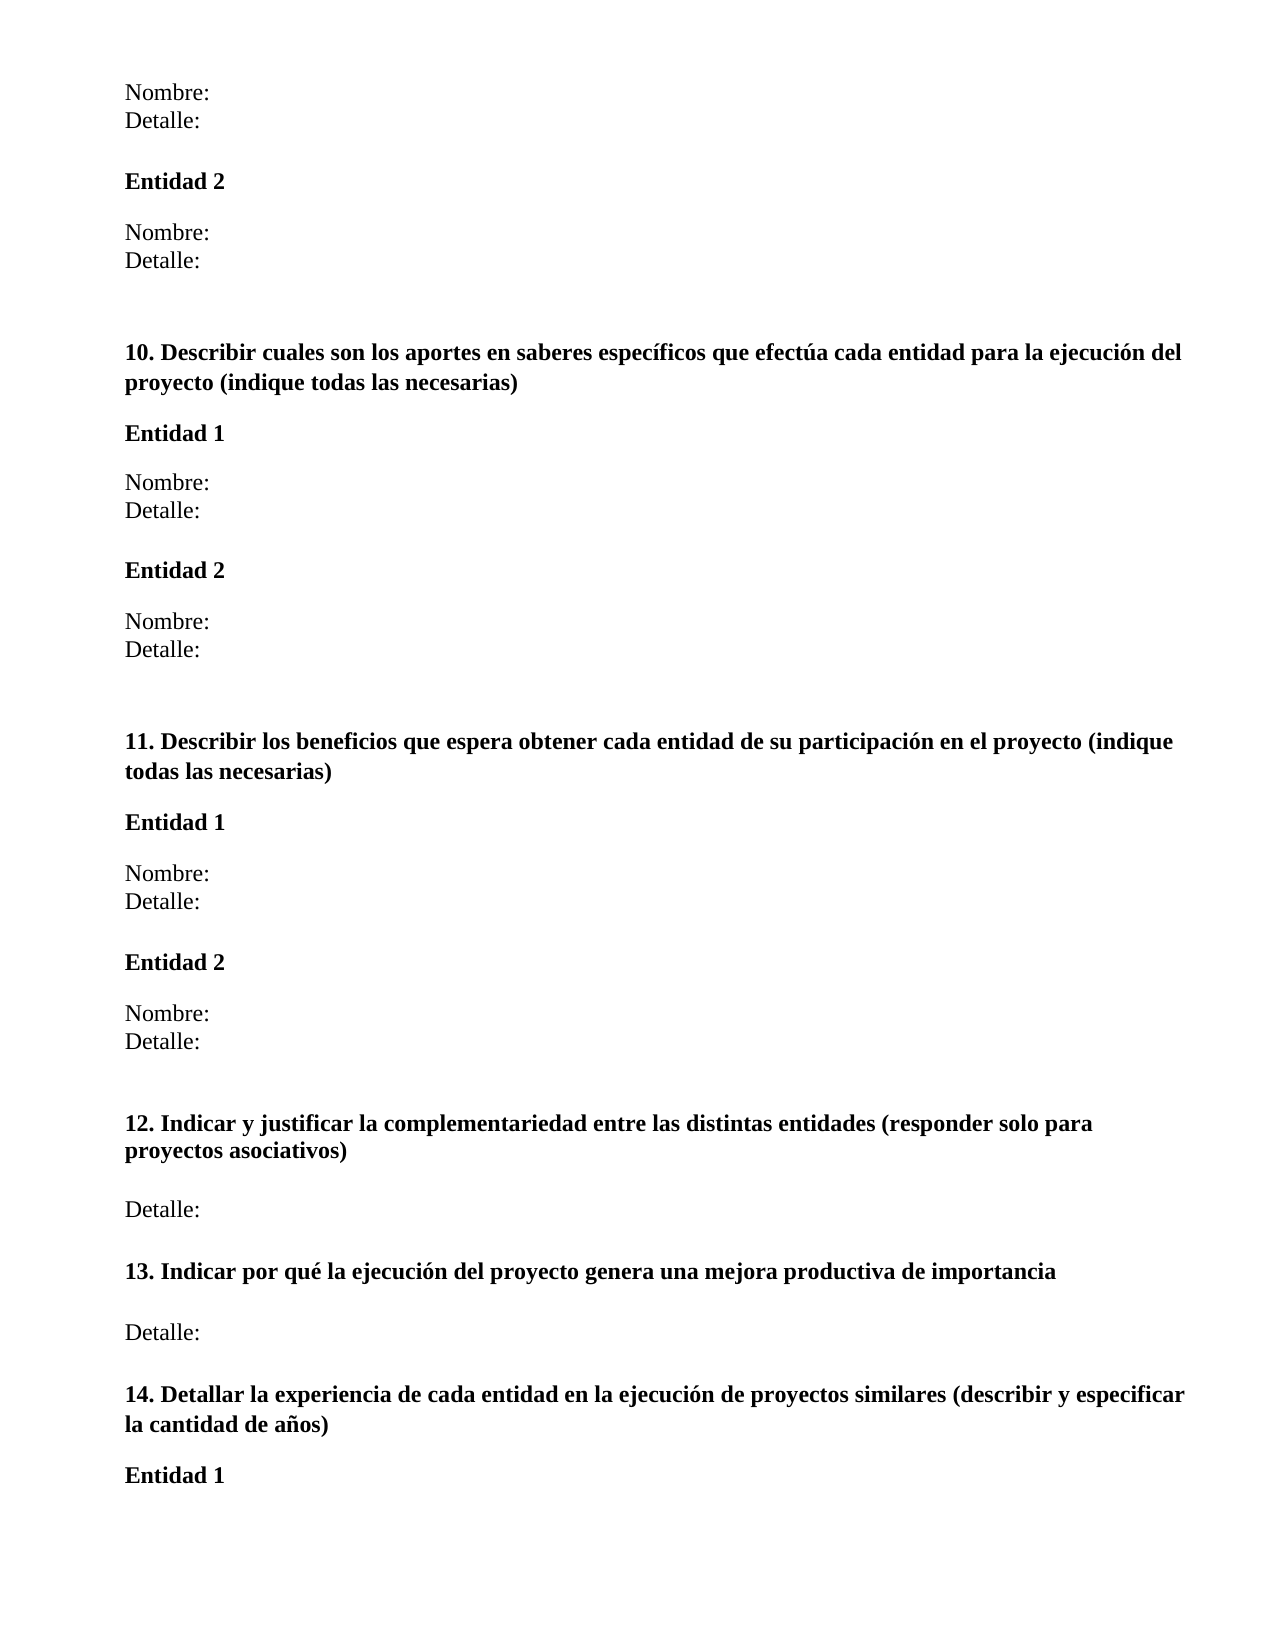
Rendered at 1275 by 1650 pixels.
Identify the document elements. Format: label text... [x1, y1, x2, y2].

text Nombre: [124, 78, 1197, 106]
text Nombre: [124, 607, 1197, 635]
text Entidad 1 [124, 1462, 1197, 1489]
text Entidad 1 [124, 419, 1197, 447]
text Detalle: [124, 1195, 1197, 1223]
text Detalle: [124, 1027, 1197, 1055]
text Detalle: [124, 496, 1197, 523]
text Detalle: [124, 636, 1197, 663]
text Nombre: [124, 467, 1197, 495]
text Nombre: [124, 999, 1197, 1027]
text Entidad 2 [124, 556, 1197, 584]
text Detalle: [124, 1318, 1197, 1346]
text Detalle: [124, 106, 1197, 134]
text 10. Describir cuales son los aportes en saberes específicos que efectúa cada entidad para la ejecución del proyecto (indique todas las necesarias) [124, 338, 1197, 396]
text 14. Detallar la experiencia de cada entidad en la ejecución de proyectos similares (describir y especificar la cantidad de años) [124, 1380, 1197, 1438]
text Entidad 2 [124, 167, 1197, 194]
text Detalle: [124, 246, 1197, 274]
subtitle 13. Indicar por qué la ejecución del proyecto genera una mejora productiva de importancia [124, 1257, 1197, 1284]
text Entidad 1 [125, 808, 1197, 836]
text 11. Describir los beneficios que espera obtener cada entidad de su participación en el proyecto (indique todas las necesarias) [124, 727, 1197, 785]
text Entidad 2 [124, 948, 1197, 975]
text Nombre: [124, 859, 1197, 887]
subtitle 12. Indicar y justificar la complementariedad entre las distintas entidades (responder solo para proyectos asociativos) [124, 1108, 1197, 1164]
text Detalle: [124, 887, 1197, 915]
text Nombre: [124, 218, 1197, 246]
